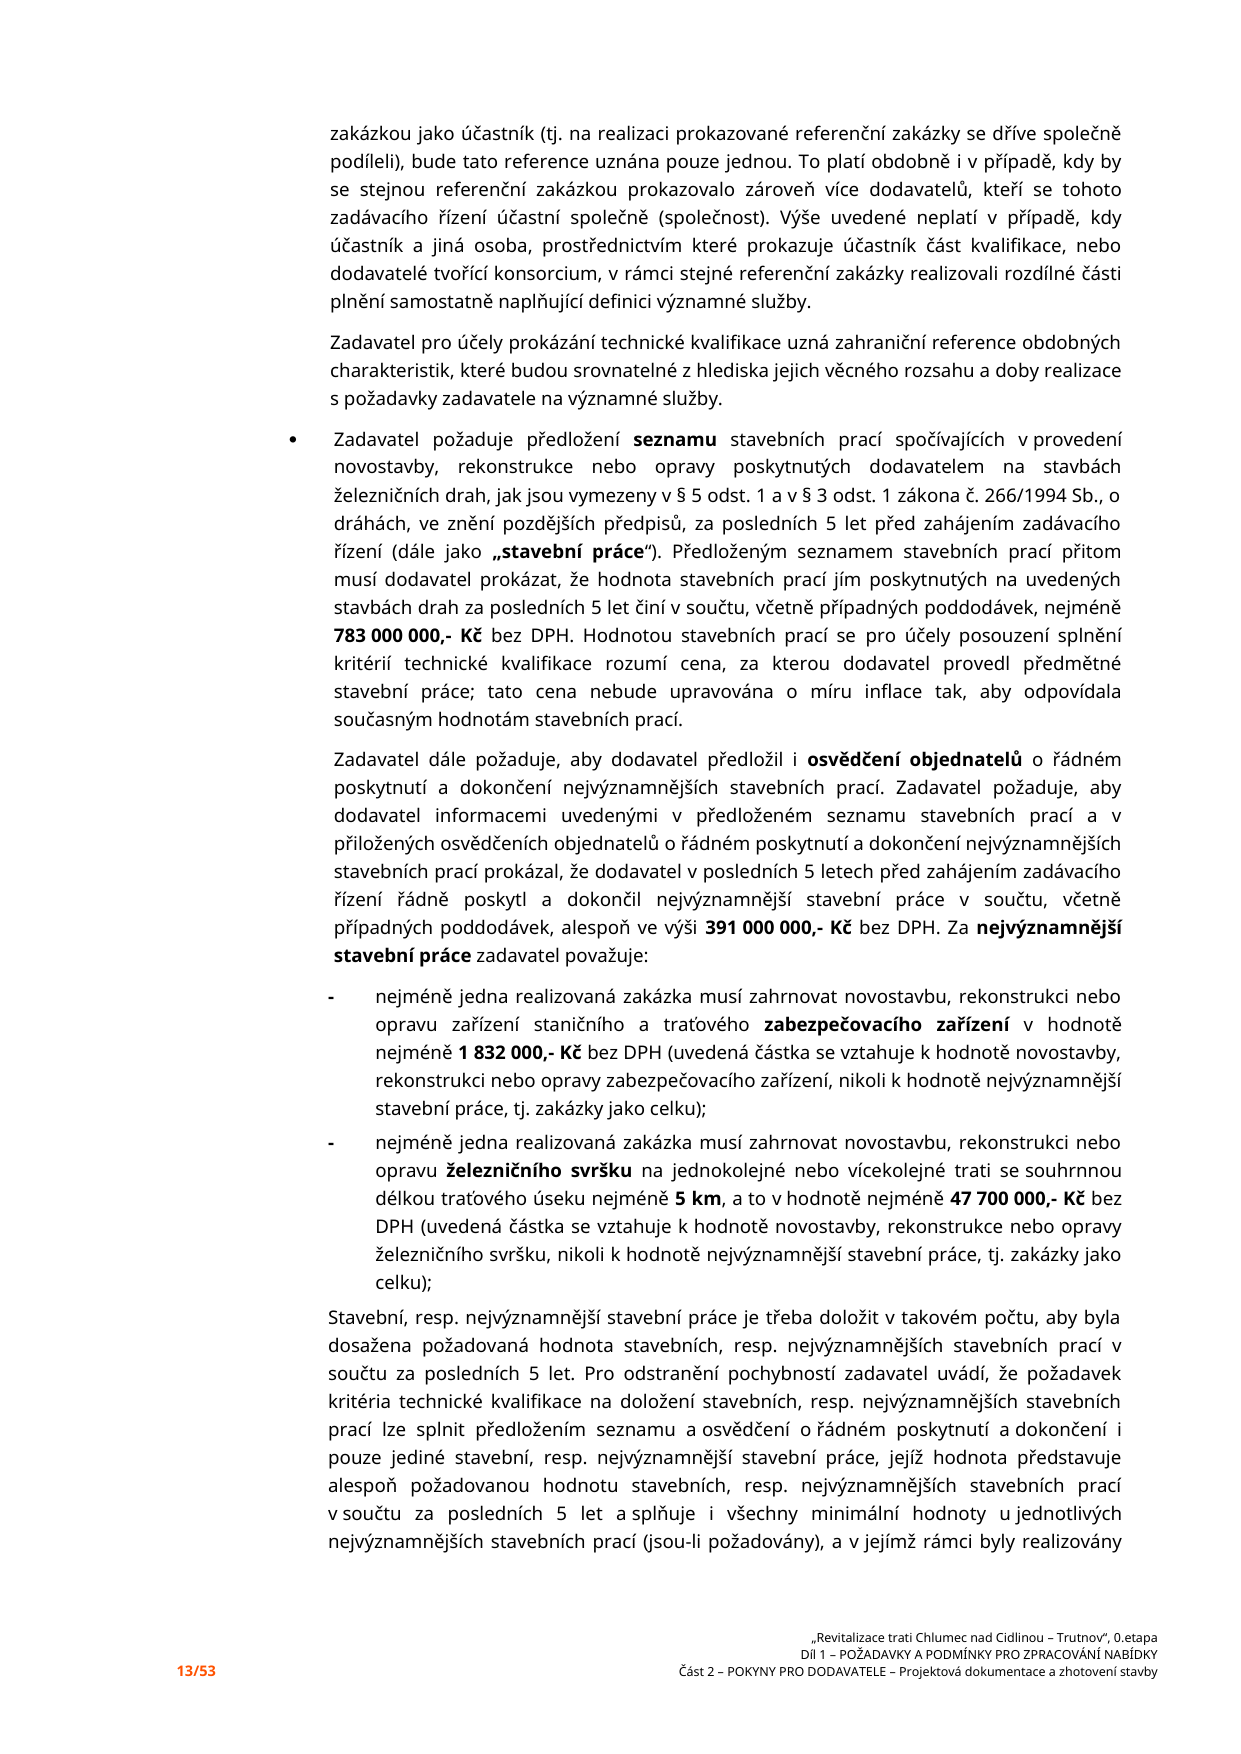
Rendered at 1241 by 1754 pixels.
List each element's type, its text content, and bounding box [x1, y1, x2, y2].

text nejméně jedna realizovaná zakázka musí zahrnovat novostavbu, rekonstrukci nebo opravu zařízení staničního a traťového zabezpečovacího zařízení v hodnotě nejméně 1 832 000,- Kč bez DPH (uvedená částka se vztahuje k hodnotě novostavby, rekonstrukci nebo opravy zabezpečovacího zařízení, nikoli k hodnotě nejvýznamnější stavební práce, tj. zakázky jako celku); [328, 983, 1122, 1121]
text nejméně jedna realizovaná zakázka musí zahrnovat novostavbu, rekonstrukci nebo opravu železničního svršku na jednokolejné nebo vícekolejné trati se souhrnnou délkou traťového úseku nejméně 5 km, a to v hodnotě nejméně 47 700 000,- Kč bez DPH (uvedená částka se vztahuje k hodnotě novostavby, rekonstrukce nebo opravy železničního svršku, nikoli k hodnotě nejvýznamnější stavební práce, tj. zakázky jako celku); [328, 1129, 1122, 1295]
list Zadavatel požaduje předložení seznamu stavebních prací spočívajících v provedení novostavby, rekonstrukce nebo opravy poskytnutých dodavatelem na stavbách železničních drah, jak jsou vymezeny v § 5 odst. 1 a v § 3 odst. 1 zákona č. 266/1994 Sb., o dráhách, ve znění pozdějších předpisů, za posledních 5 let před zahájením zadávacího řízení (dále jako „stavební práce“). Předloženým seznamem stavebních prací přitom musí dodavatel prokázat, že hodnota stavebních prací jím poskytnutých na uvedených stavbách drah za posledních 5 let činí v součtu, včetně případných poddodávek, nejméně 783 000 000,- Kč bez DPH. Hodnotou stavebních prací se pro účely posouzení splnění kritérií technické kvalifikace rozumí cena, za kterou dodavatel provedl předmětné stavební práce; tato cena nebude upravována o míru inflace tak, aby odpovídala současným hodnotám stavebních prací. [289, 426, 1122, 732]
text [330, 121, 1122, 314]
text Zadavatel dále požaduje, aby dodavatel předložil i osvědčení objednatelů o řádném poskytnutí a dokončení nejvýznamnějších stavebních prací. Zadavatel požaduje, aby dodavatel informacemi uvedenými v předloženém seznamu stavebních prací a v přiložených osvědčeních objednatelů o řádném poskytnutí a dokončení nejvýznamnějších stavebních prací prokázal, že dodavatel v posledních 5 letech před zahájením zadávacího řízení řádně poskytl a dokončil nejvýznamnější stavební práce v součtu, včetně případných poddodávek, alespoň ve výši 391 000 000,- Kč bez DPH. Za nejvýznamnější stavební práce zadavatel považuje: [334, 747, 1122, 968]
text Zadavatel pro účely prokázání technické kvalifikace uzná zahraniční reference obdobných charakteristik, které budou srovnatelné z hlediska jejich věcného rozsahu a doby realizace s požadavky zadavatele na významné služby. [330, 329, 1122, 411]
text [328, 1304, 1122, 1554]
